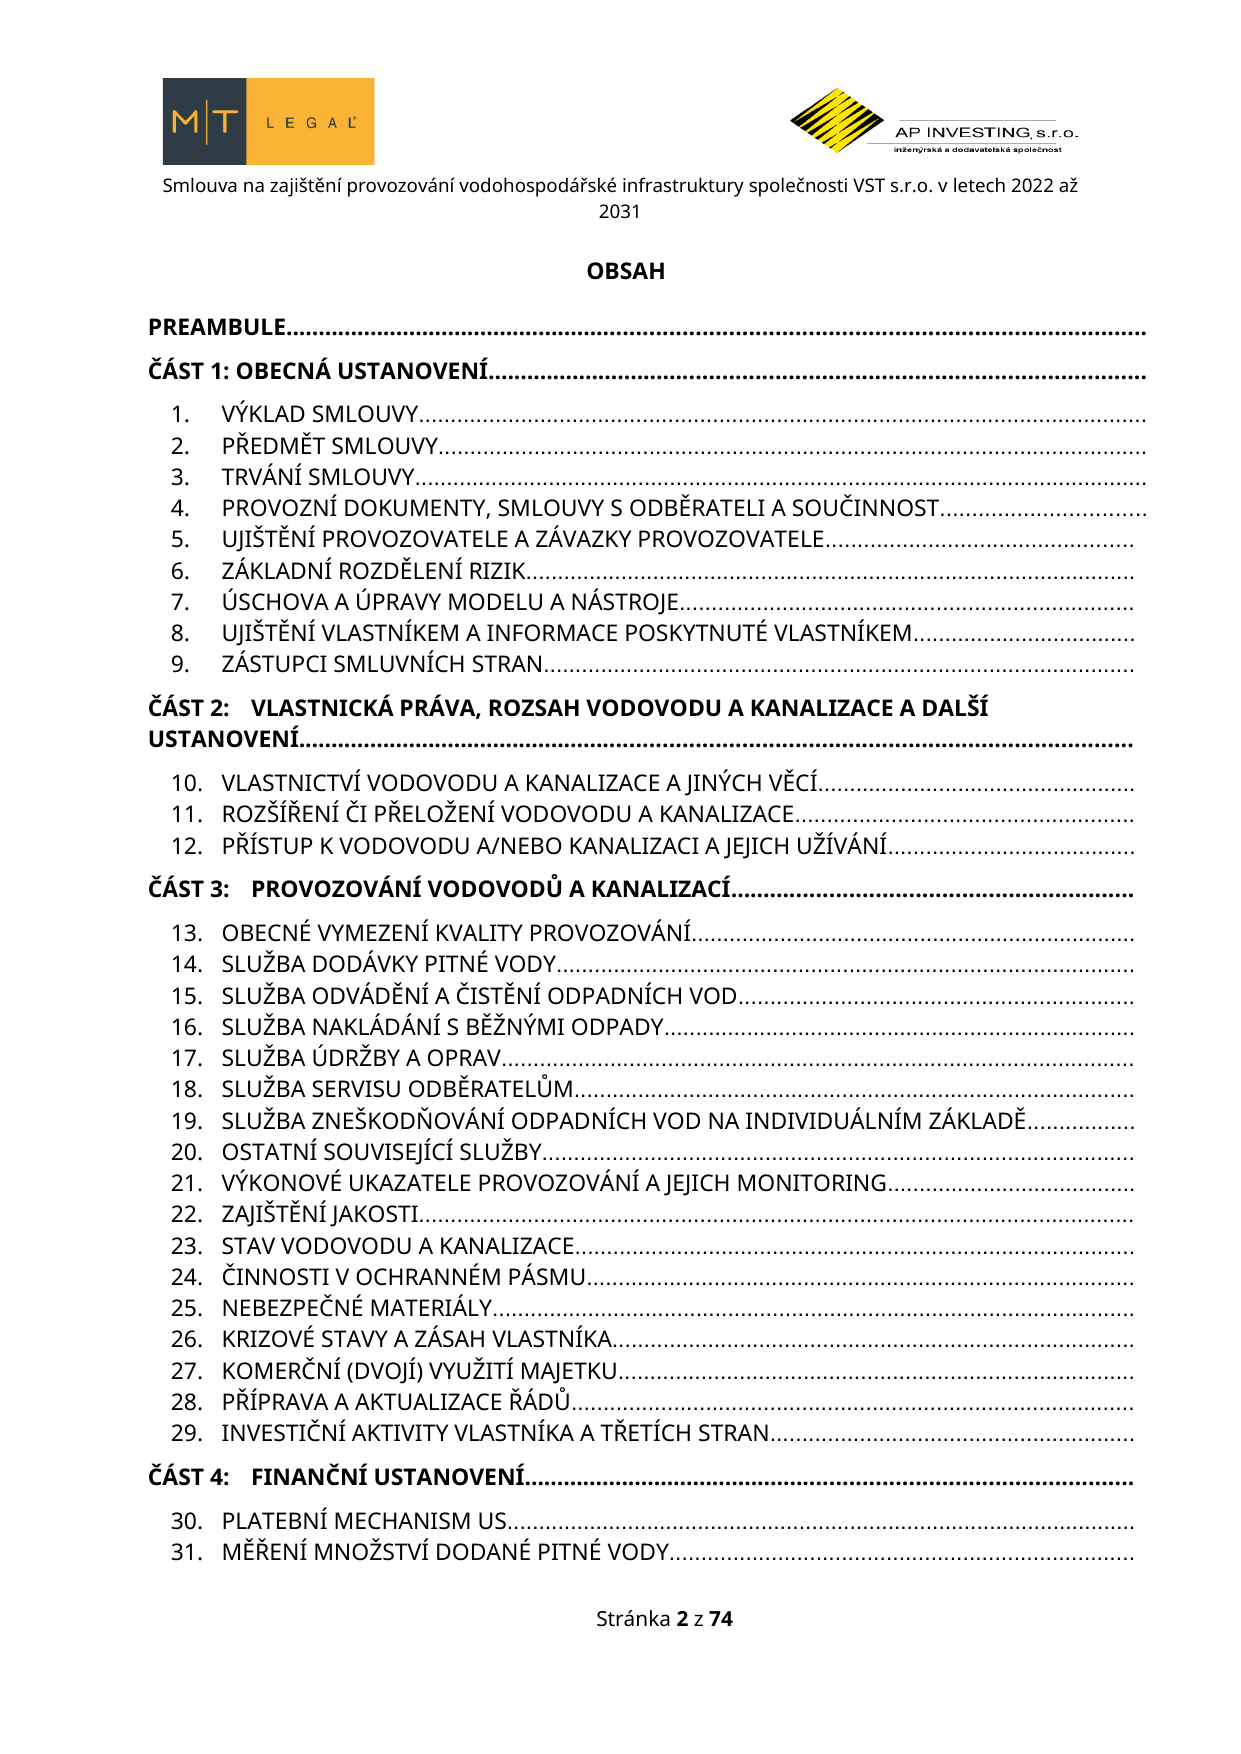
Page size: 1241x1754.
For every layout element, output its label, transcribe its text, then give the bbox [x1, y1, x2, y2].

text 13. OBECNÉ VYMEZENÍ KVALITY PROVOZOVÁNÍ 17 [171, 917, 1093, 948]
text 19. Služba zneškodňování odpadních vod na individuálním základě 27 [171, 1105, 1093, 1136]
text 23. STAV VODOVODU A KANALIZACE 32 [171, 1230, 1093, 1261]
text 3. trvání smlouvy 8 [171, 461, 1093, 492]
text 17. SLUŽBA ÚDRŽBY a oprav 20 [171, 1042, 1093, 1073]
text 26. KRIZOVÉ STAVY A ZÁSAH VLASTNÍKA 33 [171, 1323, 1093, 1355]
text 15. SLUŽBA ODVÁDĚNÍ A ČISTĚNÍ ODPADNÍCH VOD 19 [171, 980, 1093, 1011]
text 22. ZAJIŠTĚNÍ jakosti 31 [171, 1198, 1093, 1230]
picture [778, 80, 1093, 165]
text 11. rozšíření či přeložení Vodovodu a Kanalizace 16 [171, 798, 1093, 830]
text 5. UJIŠTĚNÍ PROVOZOVATELE A ZÁVAZKY PROVOZOVATELE 10 [171, 523, 1093, 555]
text 20. ostatní související služby 27 [171, 1136, 1093, 1167]
text 8. UJIŠTĚNÍ VLASTNÍKEM A INFORMACE POSKYTNUTÉ VLASTNÍKEM 13 [171, 617, 1093, 648]
text 31. MĚŘENÍ MNOŽSTVÍ DODANÉ PITNÉ VODY 38 [171, 1536, 1093, 1567]
text 24. ČINNOSTI V OCHRANNÉM PÁSMU 32 [171, 1261, 1093, 1292]
text 14. SLUŽBA DODÁVKY PITNÉ VODY 18 [171, 948, 1093, 980]
text ČÁST 2: VLASTNICKÁ PRÁVA, Rozsah Vodovodu a Kanalizace A DALŠÍ USTANOVENÍ 15 [148, 692, 1093, 755]
text 10. VLASTNICTVÍ VODOVODU A KANALIZACE A JINÝCH VĚCÍ 15 [171, 767, 1093, 798]
text 9. ZÁSTUPCI SMLUVNÍCH STRAN 13 [171, 648, 1093, 680]
text 16. SLUŽBA NAKLÁDÁNÍ S BĚŽNÝMI ODPADY 20 [171, 1011, 1093, 1042]
text 4. provozní dokumenty, smlouvy s odběrateli A SOUČINNOST 8 [171, 492, 1093, 523]
text 30. platební mechanism us 38 [171, 1505, 1093, 1536]
text 18. SLUŽBA SERVISU ODBĚRATELŮM 24 [171, 1073, 1093, 1105]
text PREAMBULE 5 [148, 311, 1093, 342]
text ČÁST 1: OBECNÁ USTANOVENÍ 6 [148, 355, 1093, 386]
text OBSAH [159, 255, 1093, 286]
text 2. předmět smlouvy 7 [171, 430, 1093, 461]
text 1. VÝKLAD SMLOUVY 6 [171, 398, 1093, 430]
text 27. KOMERČNÍ (DVOJÍ) VYUŽITÍ MAJETKU 36 [171, 1355, 1093, 1386]
text 12. Přístup k Vodovodu a/nebo Kanalizaci a jejich užívání 17 [171, 830, 1093, 861]
text 25. NEBEZPEČNÉ MATERIÁLY 32 [171, 1292, 1093, 1323]
picture [162, 78, 375, 165]
text 7. ÚSCHOVA A ÚPRAVY MODELU a nástroje 13 [171, 586, 1093, 617]
text 29. investiční aktivity vlastníka a Třetích stran 37 [171, 1417, 1093, 1448]
text 6. základní rozdělení rizik 12 [171, 555, 1093, 586]
text ČÁST 3: Provozování vodovodů a kanalizací 17 [148, 873, 1093, 905]
text 28. PŘÍPRAVA A AKTUALIZACE ŘÁDŮ 36 [171, 1386, 1093, 1417]
text Část 4: finanční ustanovení 38 [148, 1461, 1093, 1492]
text 21. Výkonové ukazatele provozování a jejich Monitoring 30 [171, 1167, 1093, 1198]
